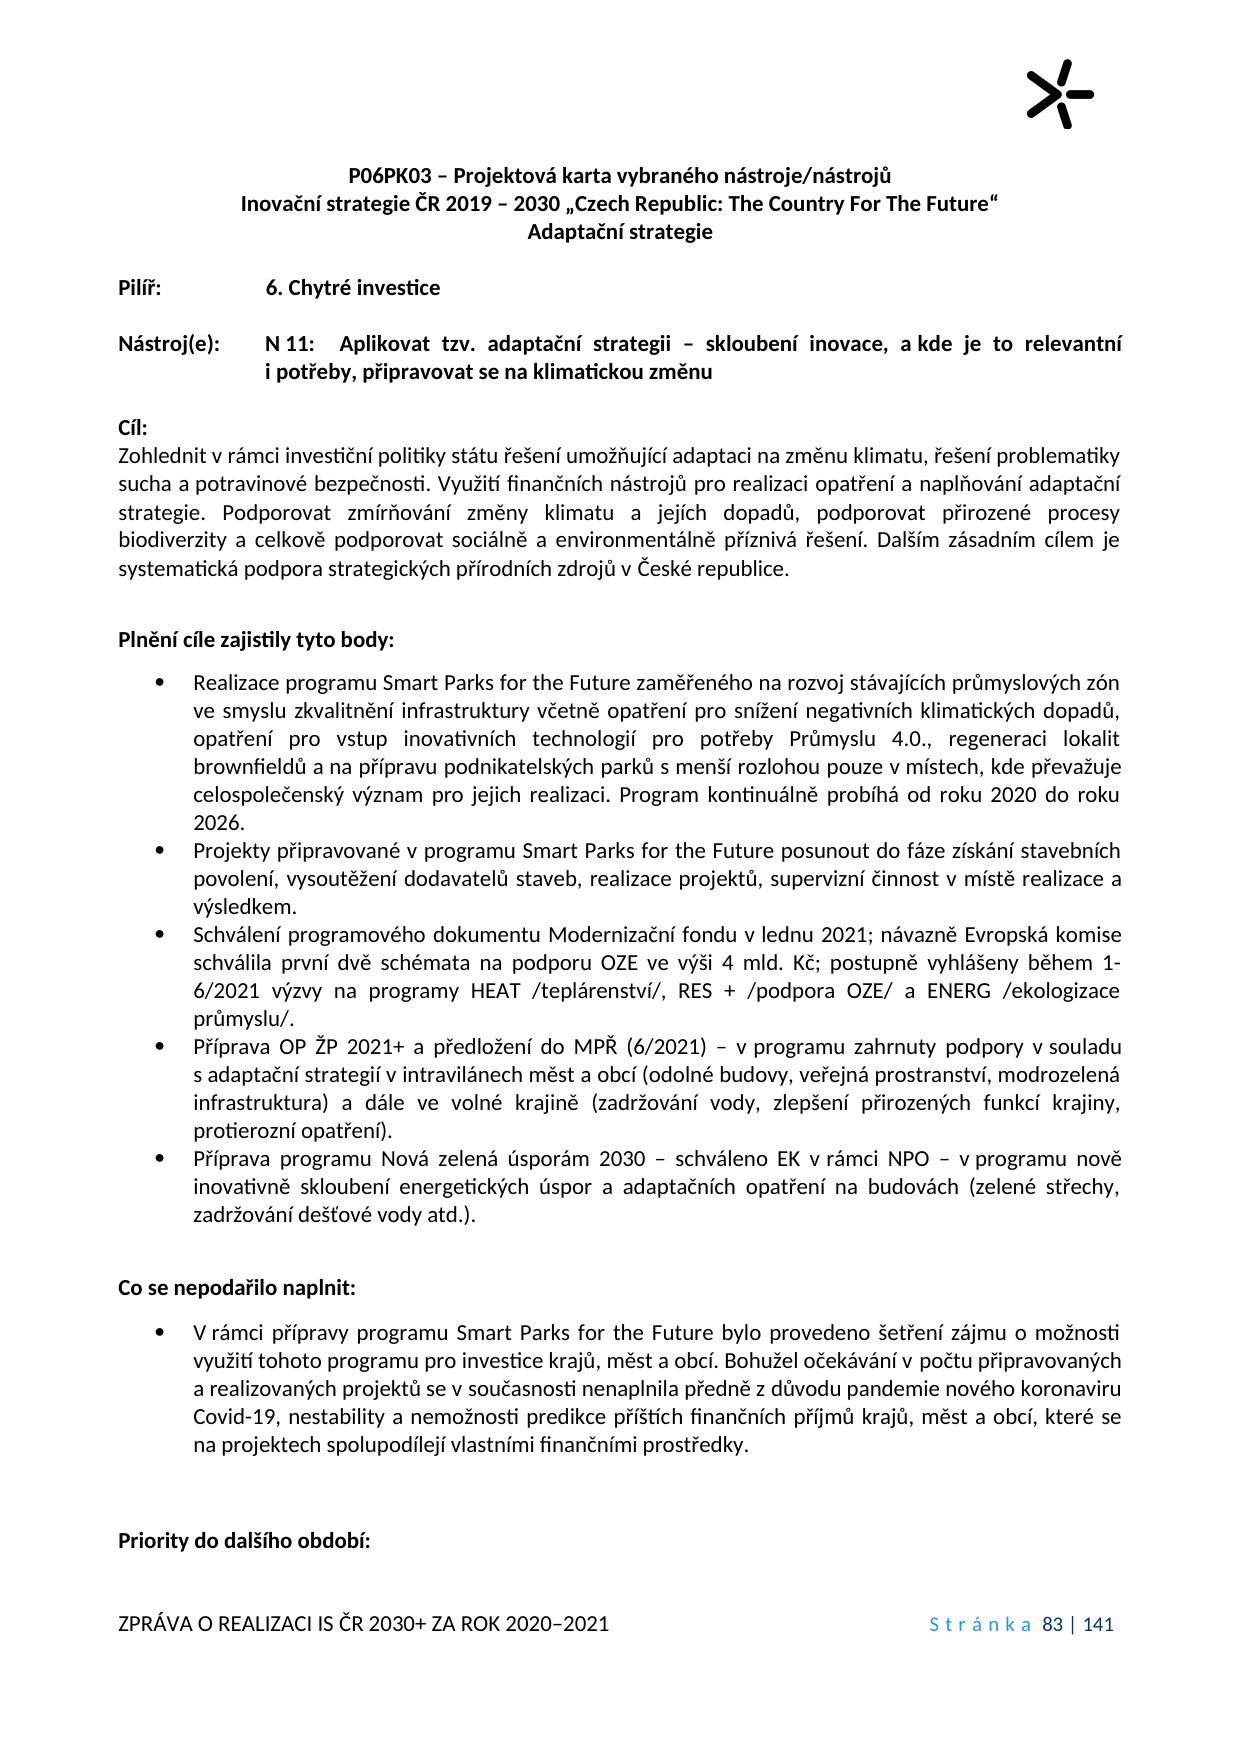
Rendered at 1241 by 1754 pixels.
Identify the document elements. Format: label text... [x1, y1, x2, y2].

picture [1021, 57, 1099, 129]
text Cíl: [118, 413, 1122, 442]
text Pilíř: 6. Chytré investice [118, 273, 1122, 301]
list Schválení programového dokumentu Modernizační fondu v lednu 2021; návazně Evropská komise schválila první dvě schémata na podporu OZE ve výši 4 mld. Kč; postupně vyhlášeny během 1-6/2021 výzvy na programy HEAT /teplárenství/, RES + /podpora OZE/ a ENERG /ekologizace průmyslu/. [156, 920, 1122, 1032]
text Nástroj(e): N 11: Aplikovat tzv. adaptační strategii – skloubení inovace, a kde je to relevantní i potřeby, připravovat se na klimatickou změnu [118, 329, 1122, 386]
list V rámci přípravy programu Smart Parks for the Future bylo provedeno šetření zájmu o možnosti využití tohoto programu pro investice krajů, měst a obcí. Bohužel očekávání v počtu připravovaných a realizovaných projektů se v současnosti nenaplnila předně z důvodu pandemie nového koronaviru Covid-19, nestability a nemožnosti predikce příštích finančních příjmů krajů, měst a obcí, které se na projektech spolupodílejí vlastními finančními prostředky. [156, 1318, 1122, 1458]
text Zohlednit v rámci investiční politiky státu řešení umožňující adaptaci na změnu klimatu, řešení problematiky sucha a potravinové bezpečnosti. Využití finančních nástrojů pro realizaci opatření a naplňování adaptační strategie. Podporovat zmírňování změny klimatu a jejích dopadů, podporovat přirozené procesy biodiverzity a celkově podporovat sociálně a environmentálně příznivá řešení. Dalším zásadním cílem je systematická podpora strategických přírodních zdrojů v České republice. [118, 442, 1122, 582]
list Projekty připravované v programu Smart Parks for the Future posunout do fáze získání stavebních povolení, vysoutěžení dodavatelů staveb, realizace projektů, supervizní činnost v místě realizace a výsledkem. [156, 836, 1122, 920]
text Co se nepodařilo naplnit: [118, 1273, 1122, 1301]
text Plnění cíle zajistily tyto body: [118, 625, 1122, 653]
text Adaptační strategie [118, 217, 1122, 245]
text P06PK03 – Projektová karta vybraného nástroje/nástrojů [118, 161, 1122, 189]
text Priority do dalšího období: [118, 1527, 1122, 1554]
list Příprava OP ŽP 2021+ a předložení do MPŘ (6/2021) – v programu zahrnuty podpory v souladu s adaptační strategií v intravilánech měst a obcí (odolné budovy, veřejná prostranství, modrozelená infrastruktura) a dále ve volné krajině (zadržování vody, zlepšení přirozených funkcí krajiny, protierozní opatření). [156, 1032, 1122, 1144]
list Příprava programu Nová zelená úsporám 2030 – schváleno EK v rámci NPO – v programu nově inovativně skloubení energetických úspor a adaptačních opatření na budovách (zelené střechy, zadržování dešťové vody atd.). [156, 1144, 1122, 1228]
text Inovační strategie ČR 2019 – 2030 „Czech Republic: The Country For The Future“ [118, 189, 1122, 217]
list Realizace programu Smart Parks for the Future zaměřeného na rozvoj stávajících průmyslových zón ve smyslu zkvalitnění infrastruktury včetně opatření pro snížení negativních klimatických dopadů, opatření pro vstup inovativních technologií pro potřeby Průmyslu 4.0., regeneraci lokalit brownfieldů a na přípravu podnikatelských parků s menší rozlohou pouze v místech, kde převažuje celospolečenský význam pro jejich realizaci. Program kontinuálně probíhá od roku 2020 do roku 2026. [156, 668, 1122, 836]
